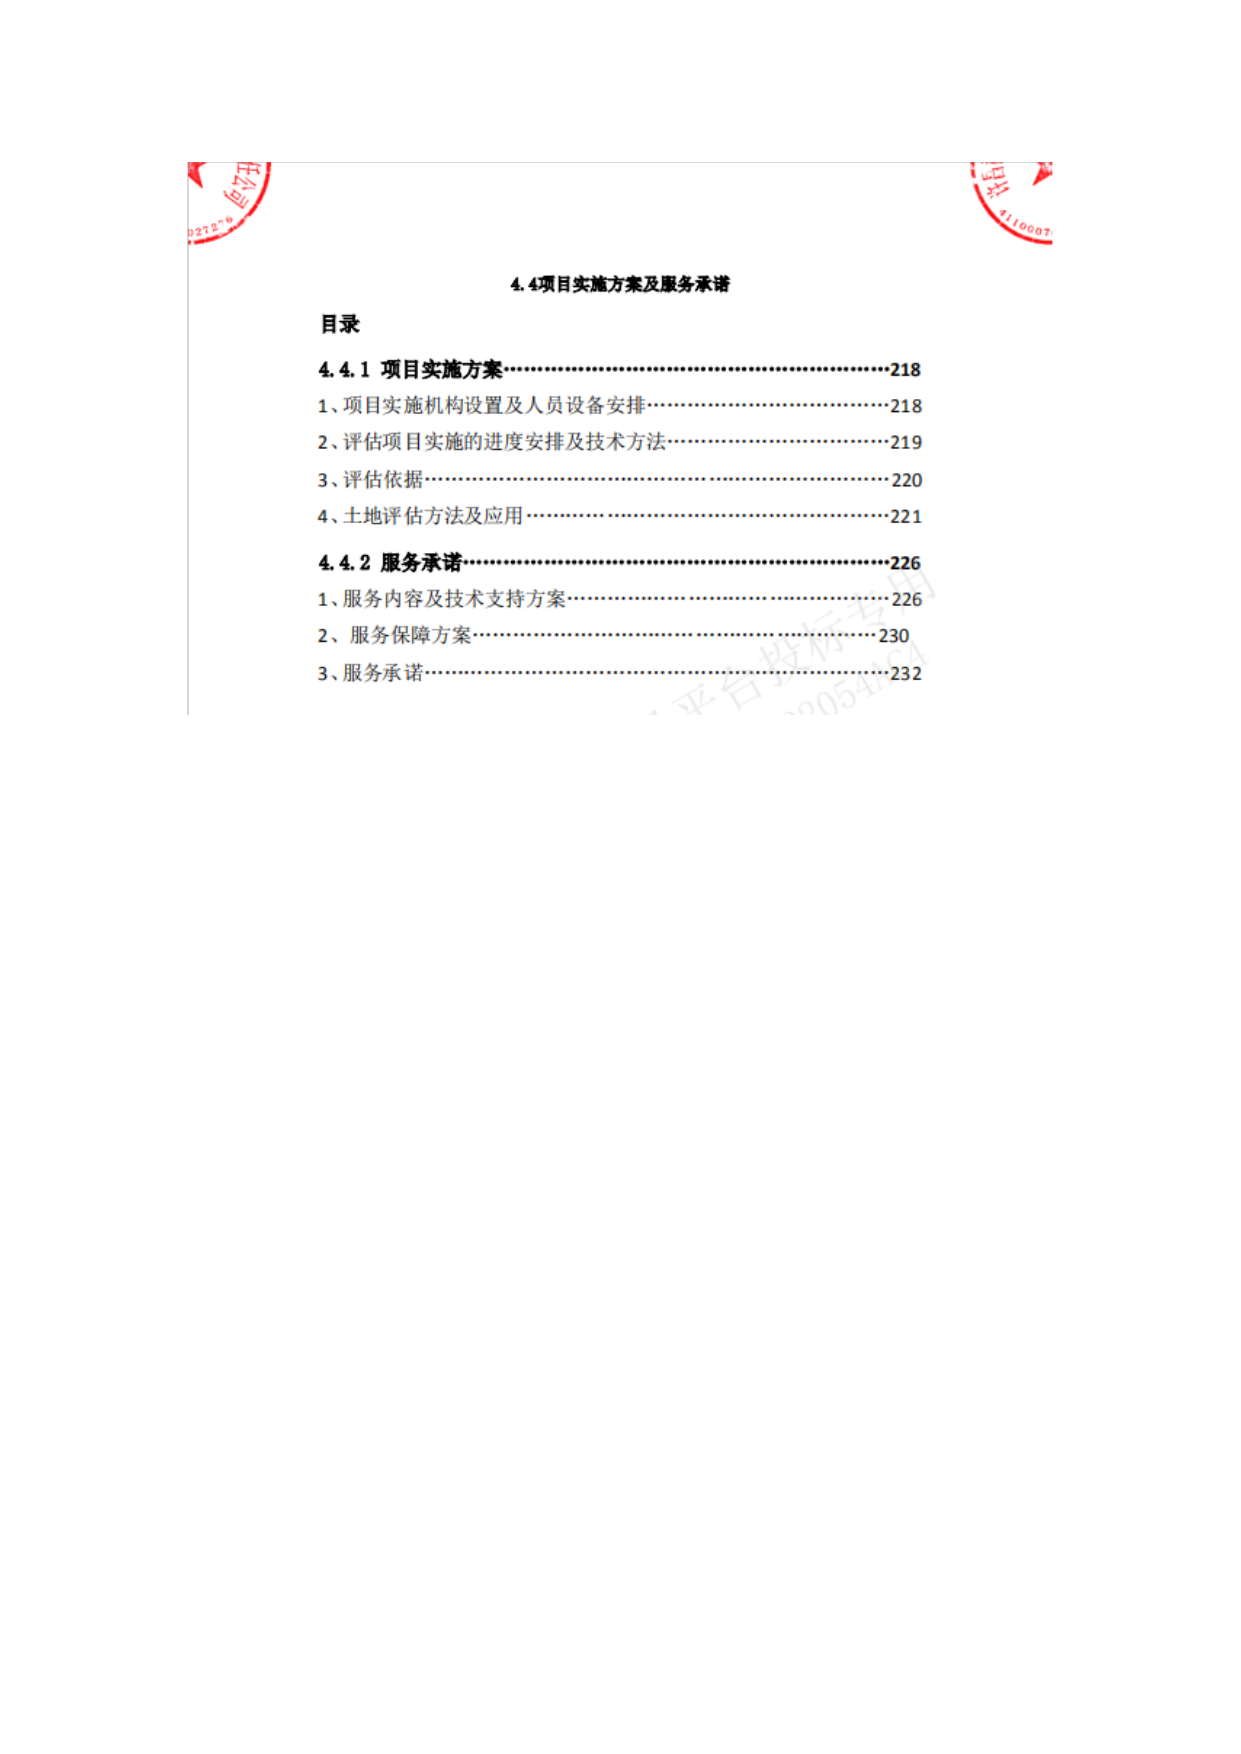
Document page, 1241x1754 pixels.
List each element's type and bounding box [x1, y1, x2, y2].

picture [187, 162, 1053, 715]
